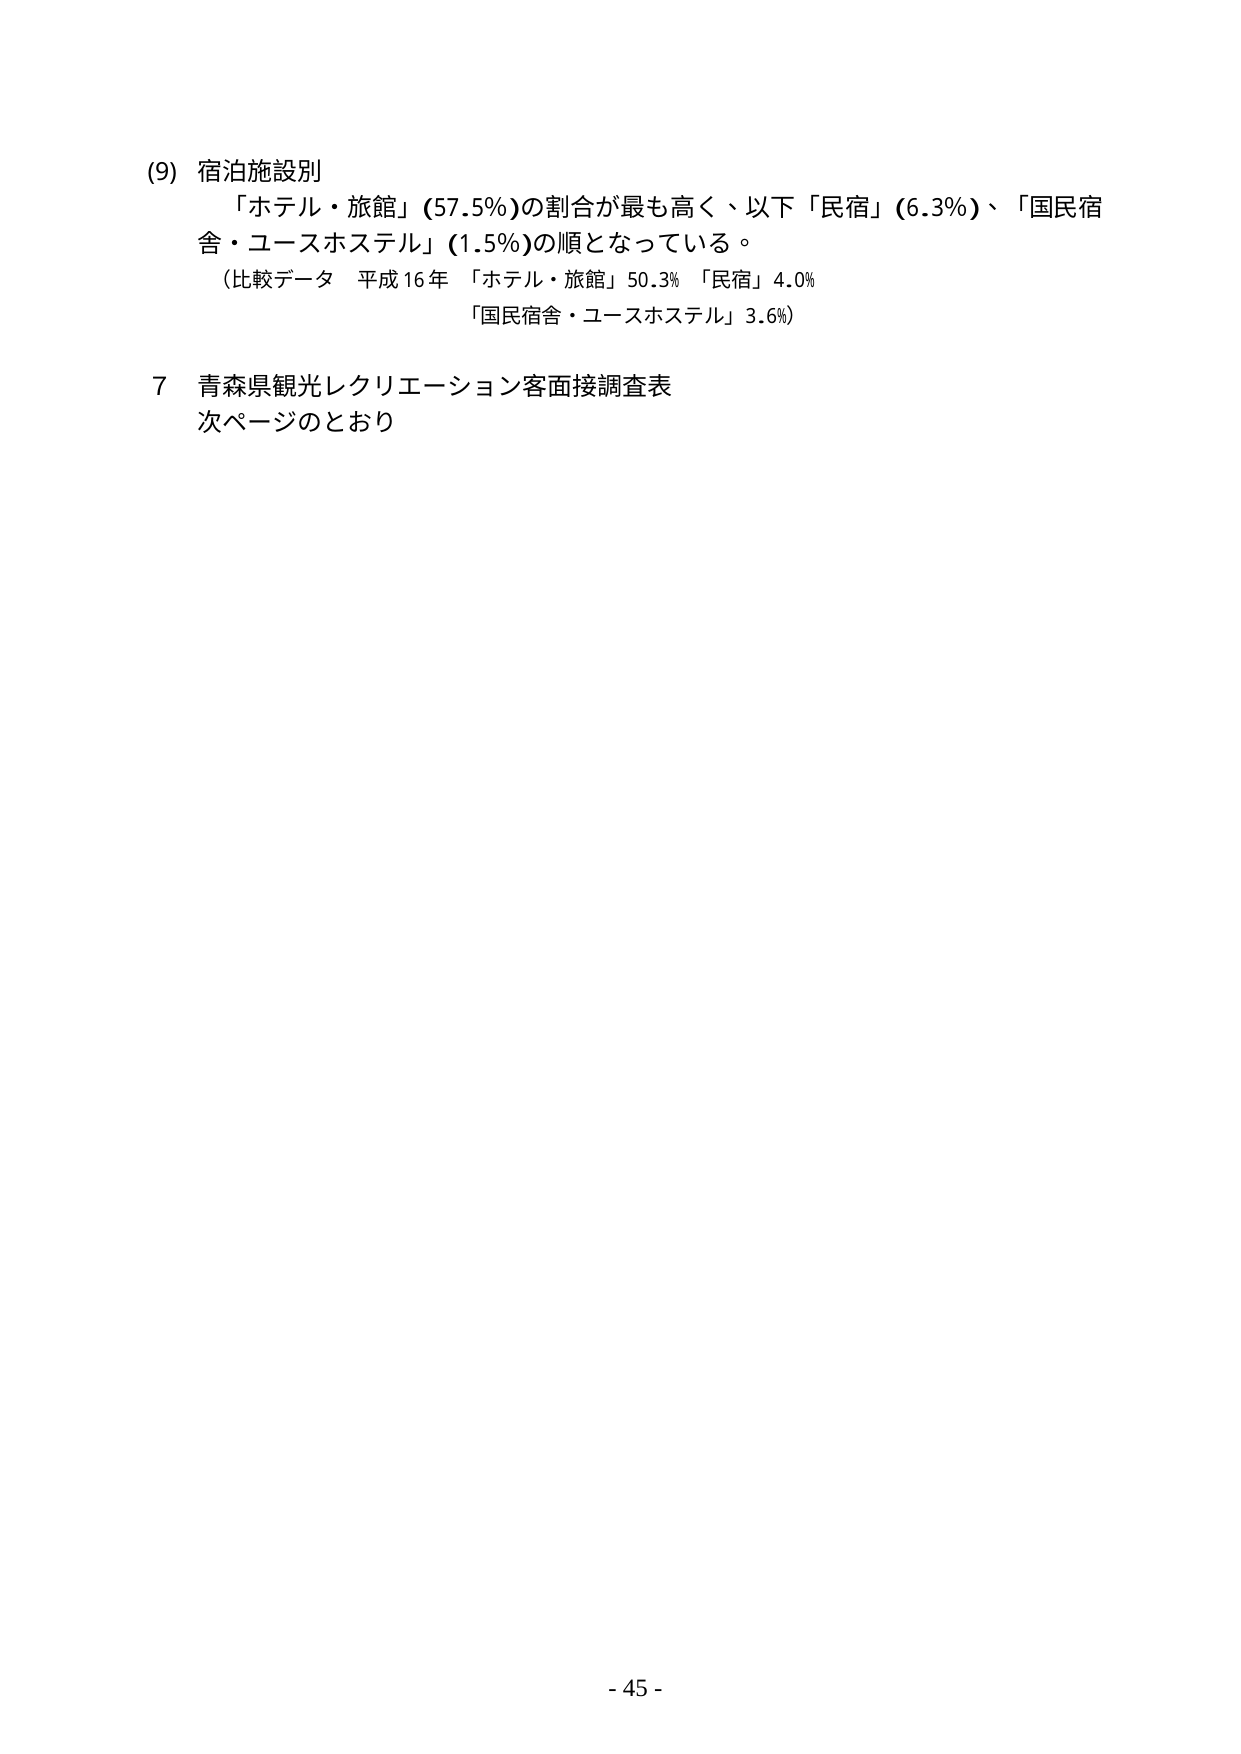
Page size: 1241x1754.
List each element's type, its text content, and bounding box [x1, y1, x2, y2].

text （比較データ 平成16年 「ホテル・旅館」50.3% 「民宿」4.0% [210, 265, 1155, 294]
text - 45 - [517, 1673, 753, 1701]
text 「国民宿舎・ユースホステル」3.6%） [460, 301, 1155, 330]
text 「ホテル・旅館」(57.5％)の割合が最も高く、以下「民宿」(6.3％)、「国民宿舎・ユースホステル」(1.5％)の順となっている。 [197, 189, 1110, 259]
list 宿泊施設別 [147, 153, 1155, 187]
text ７ 青森県観光レクリエーション客面接調査表 [147, 369, 1155, 403]
text 次ページのとおり [197, 405, 1155, 439]
